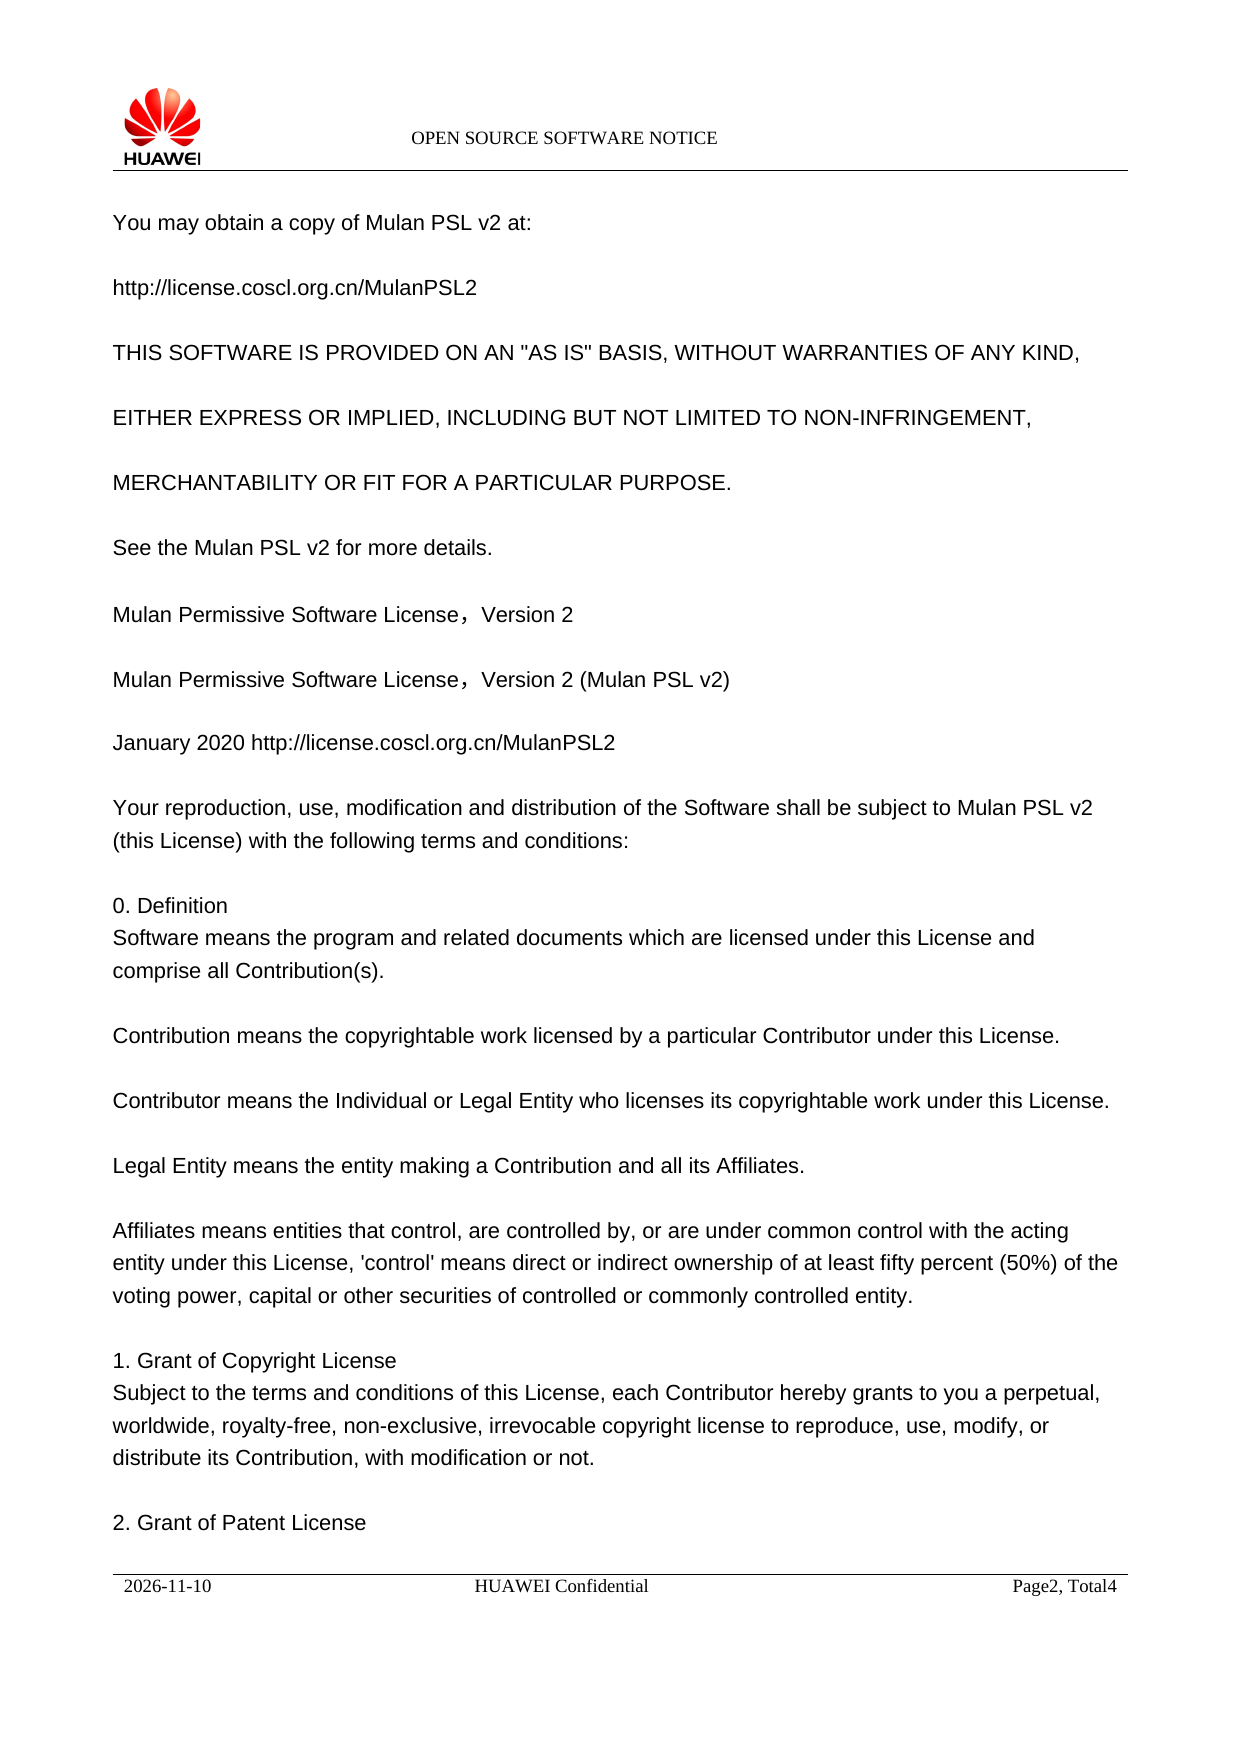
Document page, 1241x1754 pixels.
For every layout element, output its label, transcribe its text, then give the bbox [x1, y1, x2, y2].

text Your reproduction, use, modification and distribution of the Software shall be subject to Mulan PSL v2 (this License) with the following terms and conditions: [112, 791, 1128, 856]
text January 2020 http://license.coscl.org.cn/MulanPSL2 [112, 726, 1128, 759]
text See the Mulan PSL v2 for more details. [112, 531, 1128, 564]
text 0. Definition [112, 889, 1128, 921]
text Mulan Permissive Software License，Version 2 (Mulan PSL v2) [112, 661, 1128, 694]
text MERCHANTABILITY OR FIT FOR A PARTICULAR PURPOSE. [112, 466, 1128, 499]
text Legal Entity means the entity making a Contribution and all its Affiliates. [112, 1149, 1128, 1181]
picture [124, 88, 201, 165]
text You may obtain a copy of Mulan PSL v2 at: [112, 206, 1128, 239]
text Affiliates means entities that control, are controlled by, or are under common control with the acting entity under this License, 'control' means direct or indirect ownership of at least fifty percent (50%) of the voting power, capital or other securities of controlled or commonly controlled entity. [112, 1214, 1128, 1311]
text http://license.coscl.org.cn/MulanPSL2 [112, 271, 1128, 304]
text 1. Grant of Copyright License [112, 1344, 1128, 1376]
text Contributor means the Individual or Legal Entity who licenses its copyrightable work under this License. [112, 1084, 1128, 1116]
text EITHER EXPRESS OR IMPLIED, INCLUDING BUT NOT LIMITED TO NON-INFRINGEMENT, [112, 401, 1128, 434]
text THIS SOFTWARE IS PROVIDED ON AN "AS IS" BASIS, WITHOUT WARRANTIES OF ANY KIND, [112, 336, 1128, 369]
text Subject to the terms and conditions of this License, each Contributor hereby grants to you a perpetual, worldwide, royalty-free, non-exclusive, irrevocable copyright license to reproduce, use, modify, or distribute its Contribution, with modification or not. [112, 1376, 1128, 1474]
text 2. Grant of Patent License [112, 1506, 1128, 1539]
text Mulan Permissive Software License，Version 2 [112, 596, 1128, 629]
text Software means the program and related documents which are licensed under this License and comprise all Contribution(s). [112, 921, 1128, 986]
text Contribution means the copyrightable work licensed by a particular Contributor under this License. [112, 1019, 1128, 1051]
